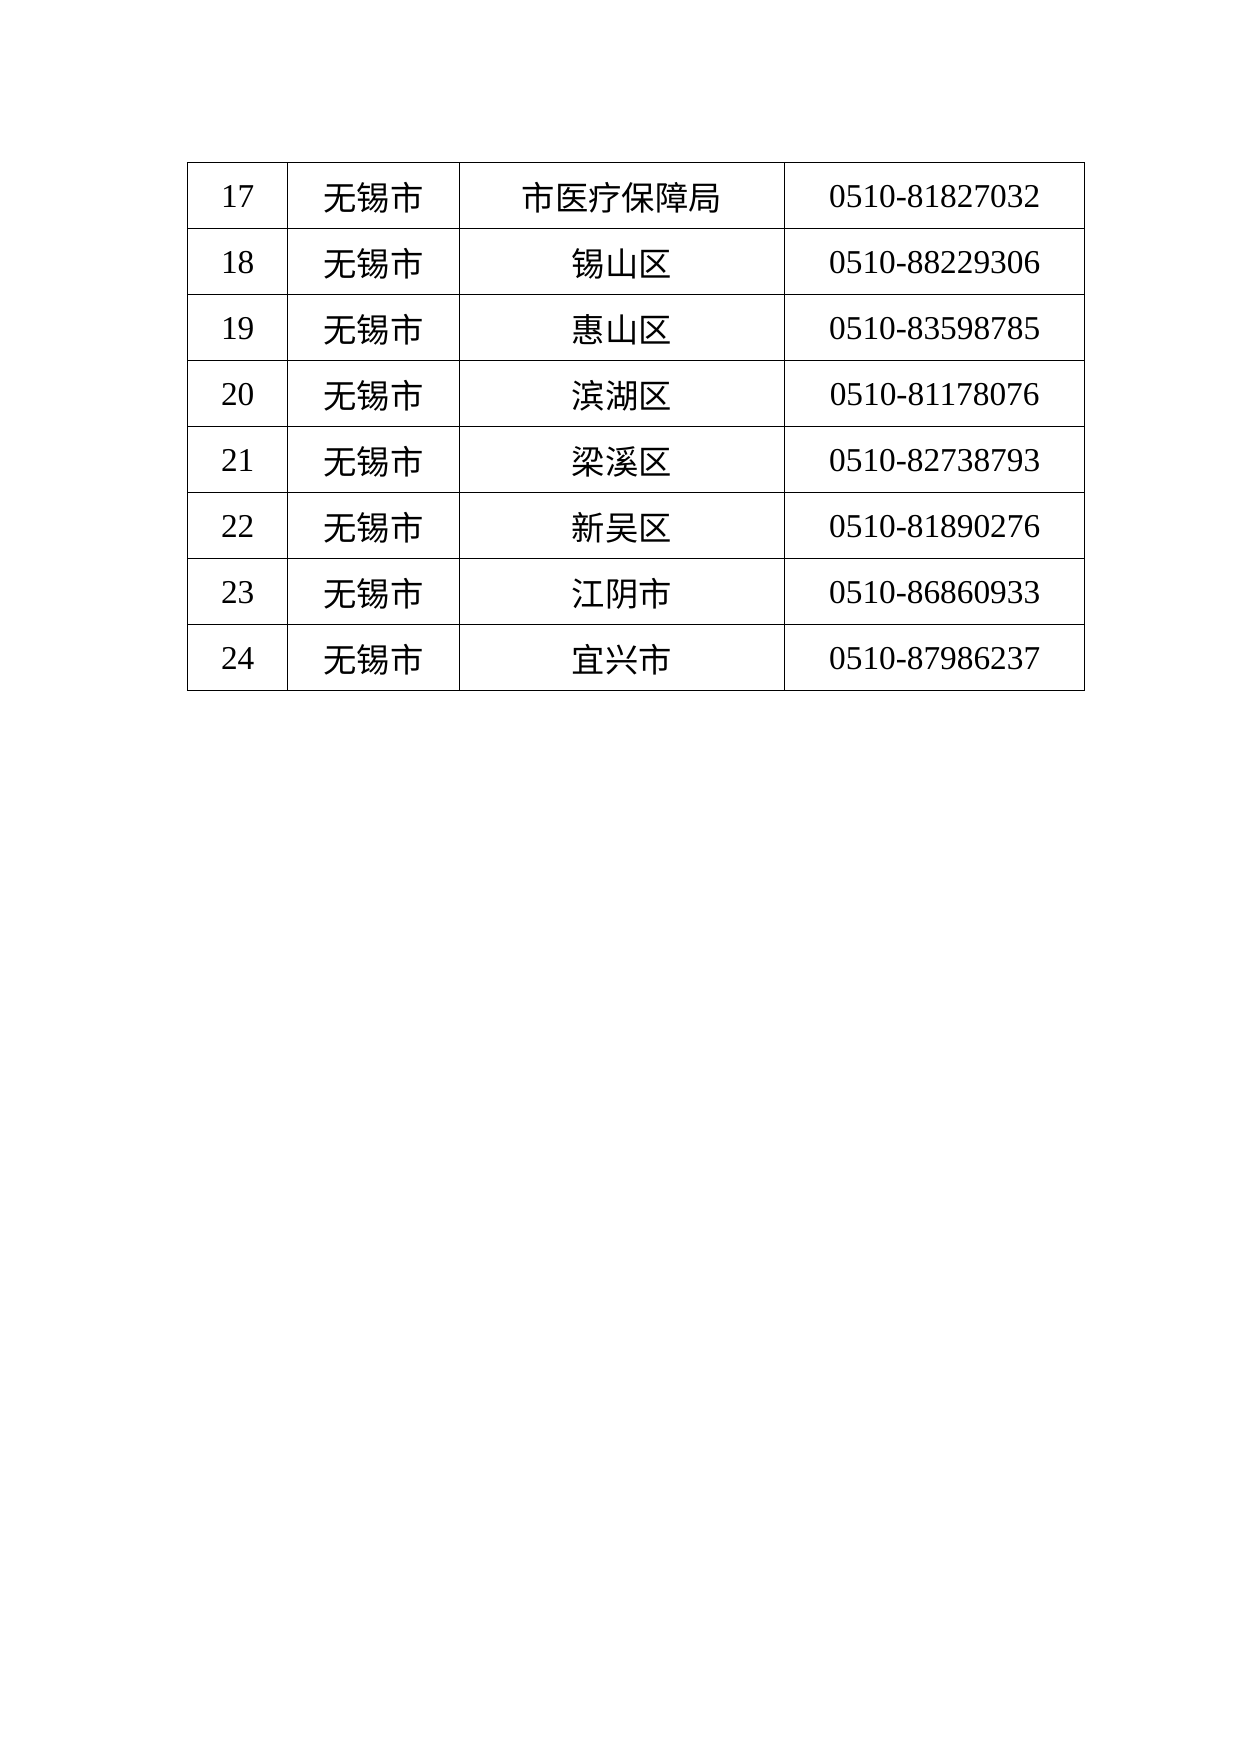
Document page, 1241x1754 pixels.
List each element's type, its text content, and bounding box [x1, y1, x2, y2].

table_cell 新吴区 [460, 493, 784, 558]
table_cell 19 [188, 295, 287, 360]
table_cell 24 [188, 625, 287, 690]
table_cell 21 [188, 427, 287, 492]
table_cell 市医疗保障局 [460, 163, 784, 228]
table_cell 18 [188, 229, 287, 294]
table_cell 无锡市 [288, 625, 459, 690]
table_cell 0510-81890276 [785, 493, 1084, 558]
table_cell 0510-88229306 [785, 229, 1084, 294]
table_cell 0510-82738793 [785, 427, 1084, 492]
table_cell 无锡市 [288, 361, 459, 426]
table_cell 锡山区 [460, 229, 784, 294]
table_cell 江阴市 [460, 559, 784, 624]
table_cell 23 [188, 559, 287, 624]
table_cell 无锡市 [288, 427, 459, 492]
table_cell 无锡市 [288, 559, 459, 624]
table_cell 梁溪区 [460, 427, 784, 492]
table_cell 无锡市 [288, 163, 459, 228]
table_cell 宜兴市 [460, 625, 784, 690]
table_cell 17 [188, 163, 287, 228]
table_cell 22 [188, 493, 287, 558]
table_cell 无锡市 [288, 295, 459, 360]
table_cell 惠山区 [460, 295, 784, 360]
table_cell 0510-81827032 [785, 163, 1084, 228]
table_cell 0510-83598785 [785, 295, 1084, 360]
table_cell 滨湖区 [460, 361, 784, 426]
table_cell 0510-87986237 [785, 625, 1084, 690]
table_cell 无锡市 [288, 229, 459, 294]
table_cell 无锡市 [288, 493, 459, 558]
table_cell 0510-86860933 [785, 559, 1084, 624]
table_cell 20 [188, 361, 287, 426]
table_cell 0510-81178076 [785, 361, 1084, 426]
